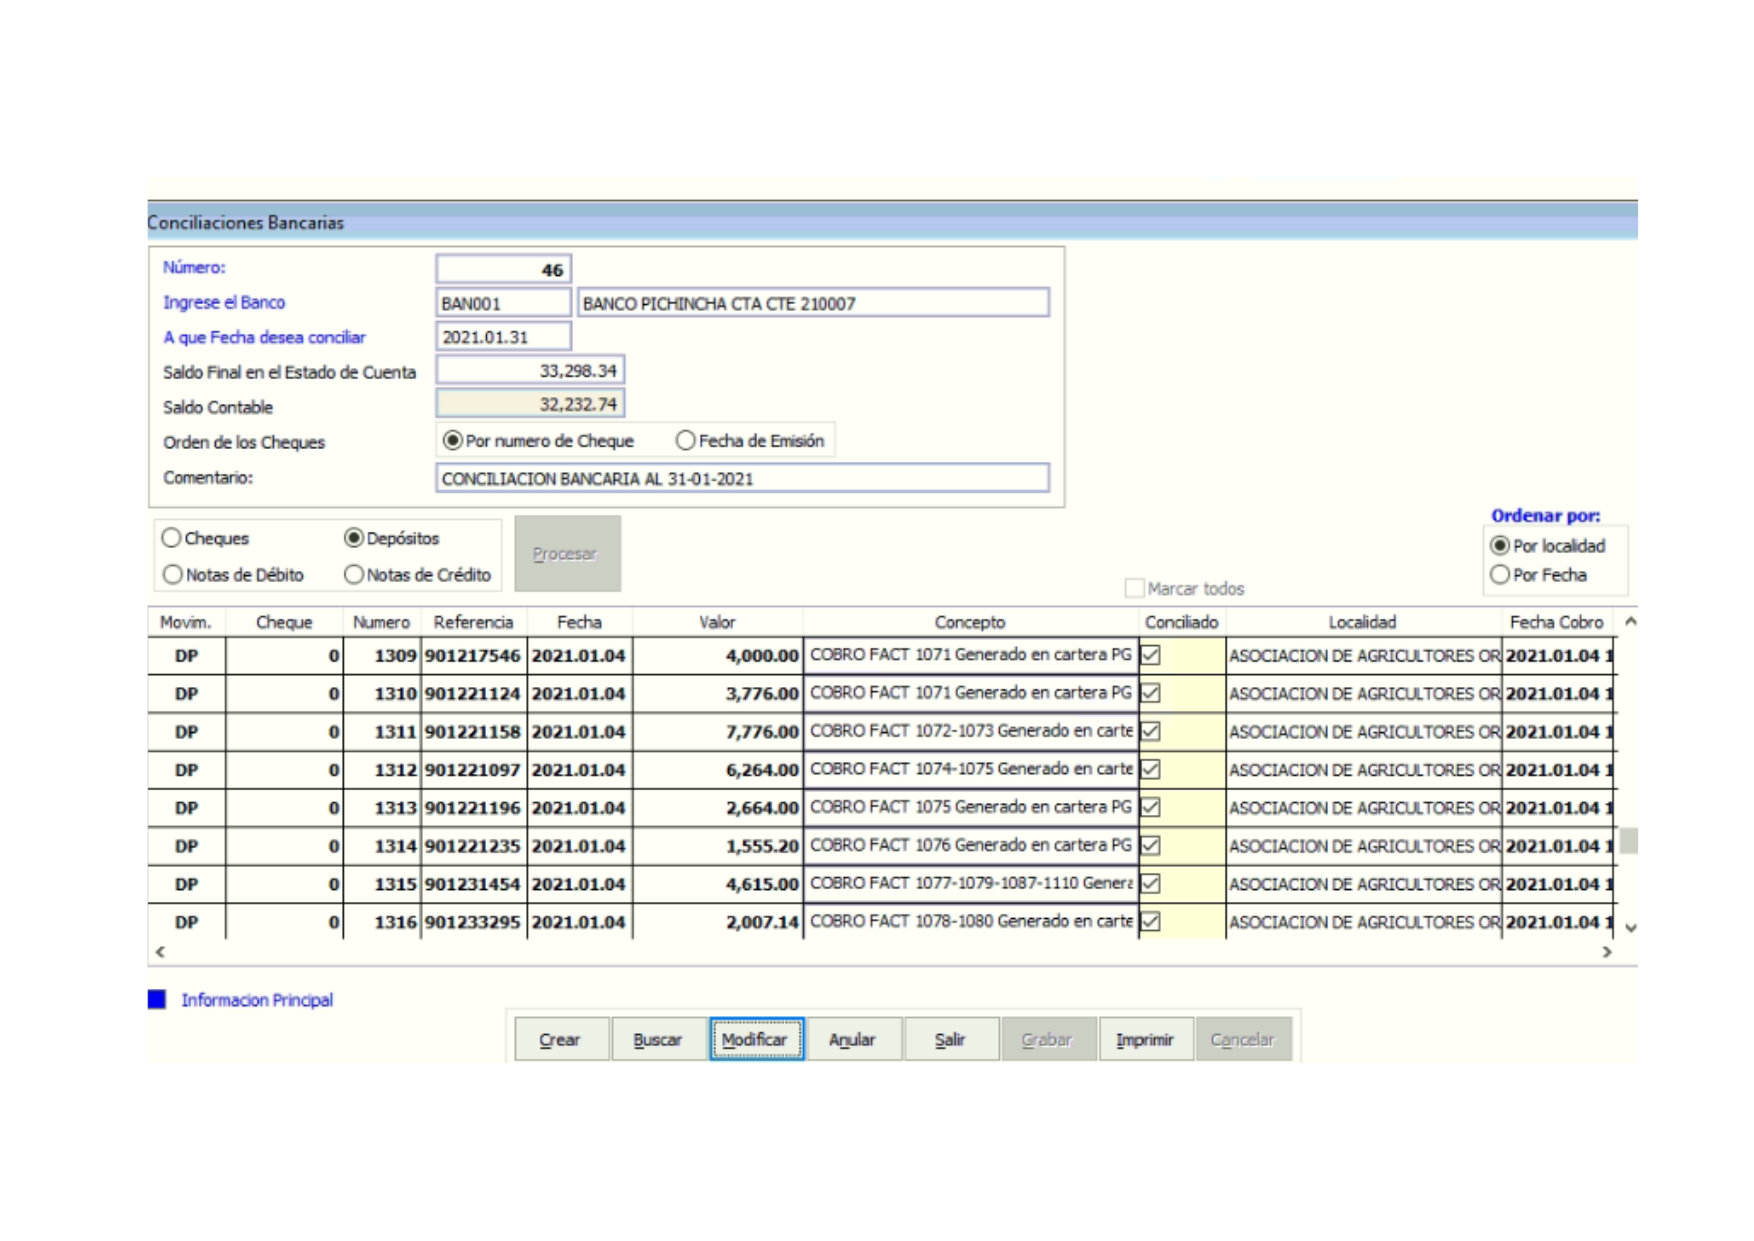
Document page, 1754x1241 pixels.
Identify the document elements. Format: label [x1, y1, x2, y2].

picture [147, 177, 1639, 1063]
